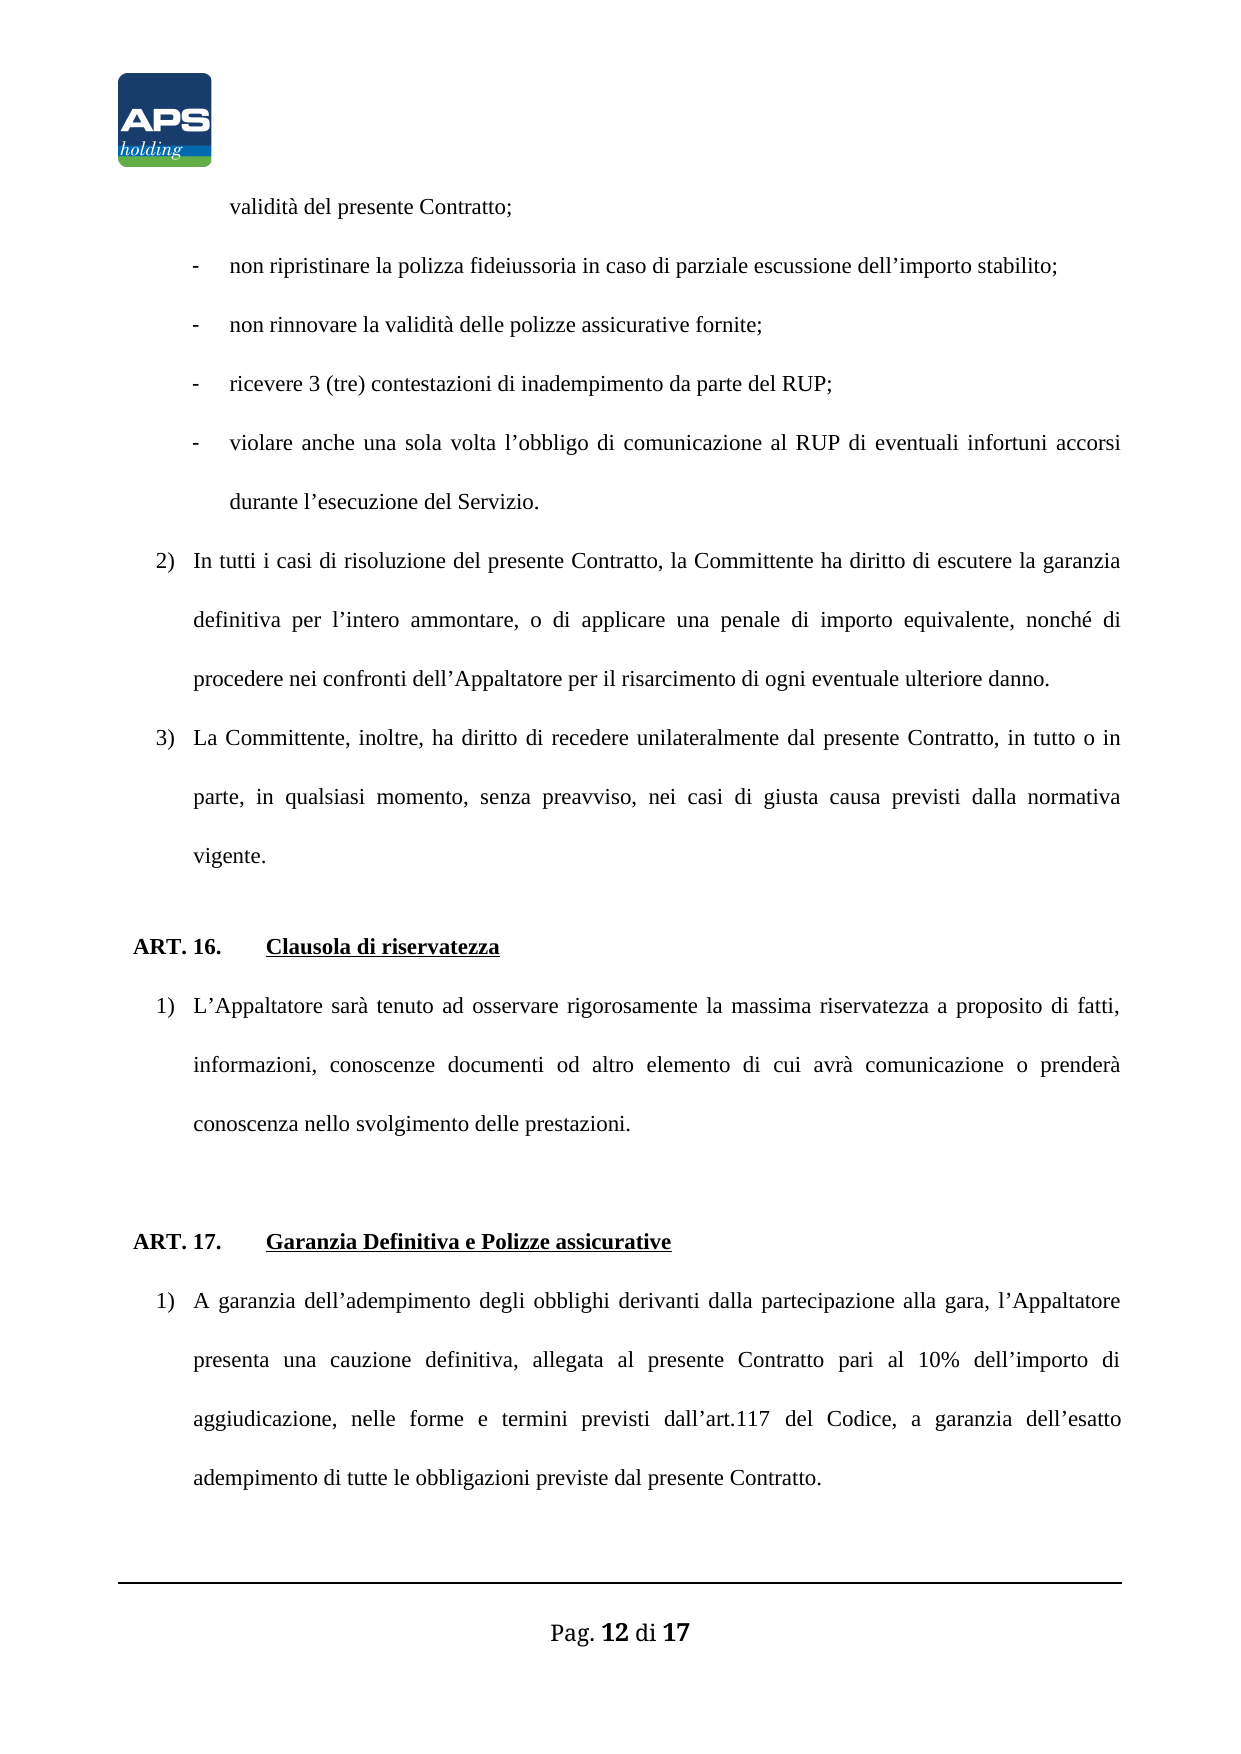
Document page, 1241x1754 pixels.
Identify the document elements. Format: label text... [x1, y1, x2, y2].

list L’Appaltatore sarà tenuto ad osservare rigorosamente la massima riservatezza a proposito di fatti, informazioni, conoscenze documenti od altro elemento di cui avrà comunicazione o prenderà conoscenza nello svolgimento delle prestazioni. [156, 966, 1122, 1143]
list A garanzia dell’adempimento degli obblighi derivanti dalla partecipazione alla gara, l’Appaltatore presenta una cauzione definitiva, allegata al presente Contratto pari al 10% dell’importo di aggiudicazione, nelle forme e termini previsti dall’art.117 del Codice, a garanzia dell’esatto adempimento di tutte le obbligazioni previste dal presente Contratto. [156, 1261, 1122, 1498]
picture [118, 73, 212, 167]
list La Committente, inoltre, ha diritto di recedere unilateralmente dal presente Contratto, in tutto o in parte, in qualsiasi momento, senza preavviso, nei casi di giusta causa previsti dalla normativa vigente. [156, 698, 1122, 876]
list non rinnovare la validità delle polizze assicurative fornite; [192, 285, 1122, 344]
list ricevere 3 (tre) contestazioni di inadempimento da parte del RUP; [192, 344, 1122, 403]
list raggiungere un numero di penali pari a 10 (dieci) nell’arco temporale di un anno nel periodo di validità del presente Contratto; [192, 167, 1122, 226]
list Clausola di riservatezza [133, 907, 1122, 966]
list non ripristinare la polizza fideiussoria in caso di parziale escussione dell’importo stabilito; [192, 226, 1122, 285]
list In tutti i casi di risoluzione del presente Contratto, la Committente ha diritto di escutere la garanzia definitiva per l’intero ammontare, o di applicare una penale di importo equivalente, nonché di procedere nei confronti dell’Appaltatore per il risarcimento di ogni eventuale ulteriore danno. [156, 521, 1122, 698]
list violare anche una sola volta l’obbligo di comunicazione al RUP di eventuali infortuni accorsi durante l’esecuzione del Servizio. [192, 403, 1122, 521]
list Garanzia Definitiva e Polizze assicurative [133, 1202, 1122, 1261]
